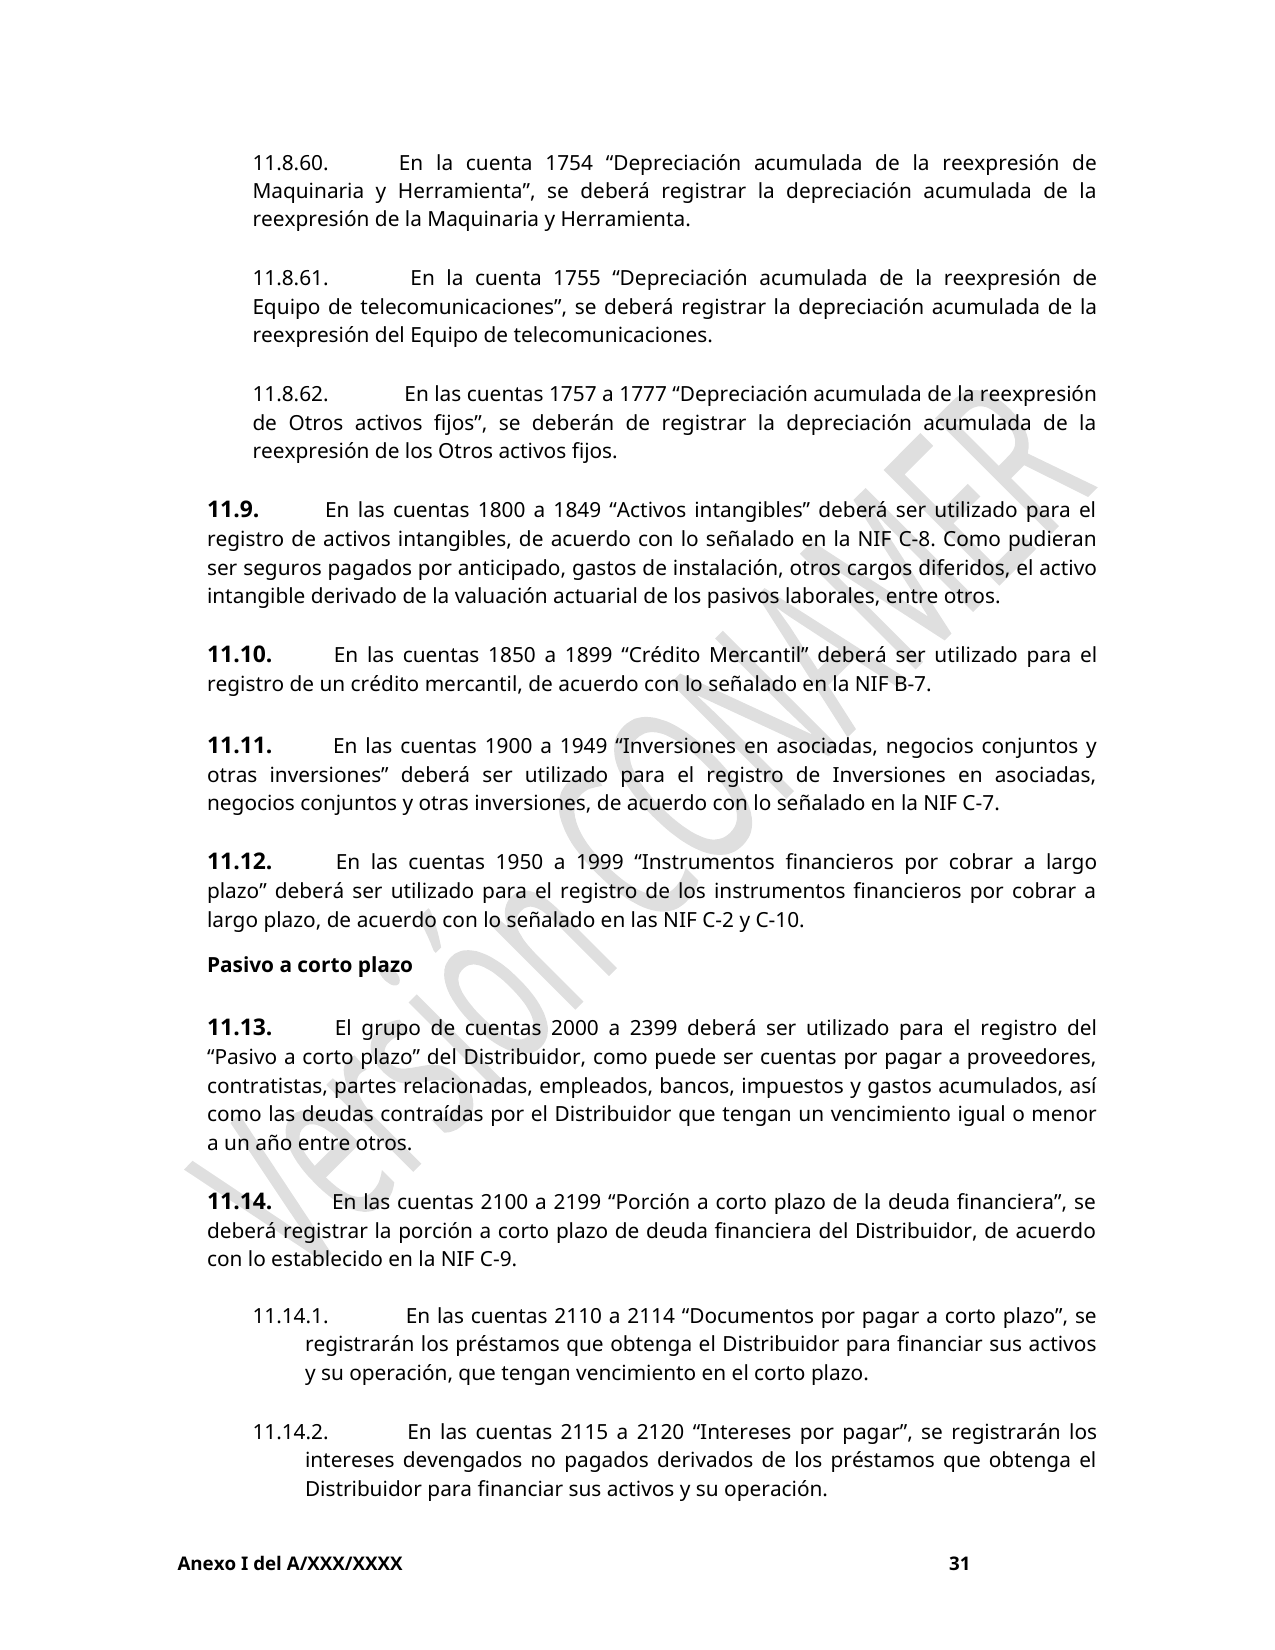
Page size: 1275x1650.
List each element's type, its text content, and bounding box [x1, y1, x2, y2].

list En la cuenta 1755 “Depreciación acumulada de la reexpresión de Equipo de telecomunicaciones”, se deberá registrar la depreciación acumulada de la reexpresión del Equipo de telecomunicaciones. [252, 263, 1098, 349]
list En las cuentas 1950 a 1999 “Instrumentos financieros por cobrar a largo plazo” deberá ser utilizado para el registro de los instrumentos financieros por cobrar a largo plazo, de acuerdo con lo señalado en las NIF C-2 y C-10. [207, 845, 1098, 933]
list En las cuentas 1800 a 1849 “Activos intangibles” deberá ser utilizado para el registro de activos intangibles, de acuerdo con lo señalado en la NIF C-8. Como pudieran ser seguros pagados por anticipado, gastos de instalación, otros cargos diferidos, el activo intangible derivado de la valuación actuarial de los pasivos laborales, entre otros. [207, 493, 1098, 610]
list En las cuentas 2110 a 2114 “Documentos por pagar a corto plazo”, se registrarán los préstamos que obtenga el Distribuidor para financiar sus activos y su operación, que tengan vencimiento en el corto plazo. [252, 1301, 1098, 1386]
list En las cuentas 2100 a 2199 “Porción a corto plazo de la deuda financiera”, se deberá registrar la porción a corto plazo de deuda financiera del Distribuidor, de acuerdo con lo establecido en la NIF C-9. [207, 1184, 1098, 1273]
list En las cuentas 1900 a 1949 “Inversiones en asociadas, negocios conjuntos y otras inversiones” deberá ser utilizado para el registro de Inversiones en asociadas, negocios conjuntos y otras inversiones, de acuerdo con lo señalado en la NIF C-7. [207, 728, 1098, 817]
list En las cuentas 1757 a 1777 “Depreciación acumulada de la reexpresión de Otros activos fijos”, se deberán de registrar la depreciación acumulada de la reexpresión de los Otros activos fijos. [252, 379, 1098, 465]
subtitle Pasivo a corto plazo [207, 950, 1098, 978]
list En las cuentas 2115 a 2120 “Intereses por pagar”, se registrarán los intereses devengados no pagados derivados de los préstamos que obtenga el Distribuidor para financiar sus activos y su operación. [252, 1417, 1098, 1502]
list En la cuenta 1754 “Depreciación acumulada de la reexpresión de Maquinaria y Herramienta”, se deberá registrar la depreciación acumulada de la reexpresión de la Maquinaria y Herramienta. [252, 148, 1098, 233]
list El grupo de cuentas 2000 a 2399 deberá ser utilizado para el registro del “Pasivo a corto plazo” del Distribuidor, como puede ser cuentas por pagar a proveedores, contratistas, partes relacionadas, empleados, bancos, impuestos y gastos acumulados, así como las deudas contraídas por el Distribuidor que tengan un vencimiento igual o menor a un año entre otros. [207, 1011, 1098, 1156]
list En las cuentas 1850 a 1899 “Crédito Mercantil” deberá ser utilizado para el registro de un crédito mercantil, de acuerdo con lo señalado en la NIF B-7. [207, 638, 1098, 698]
